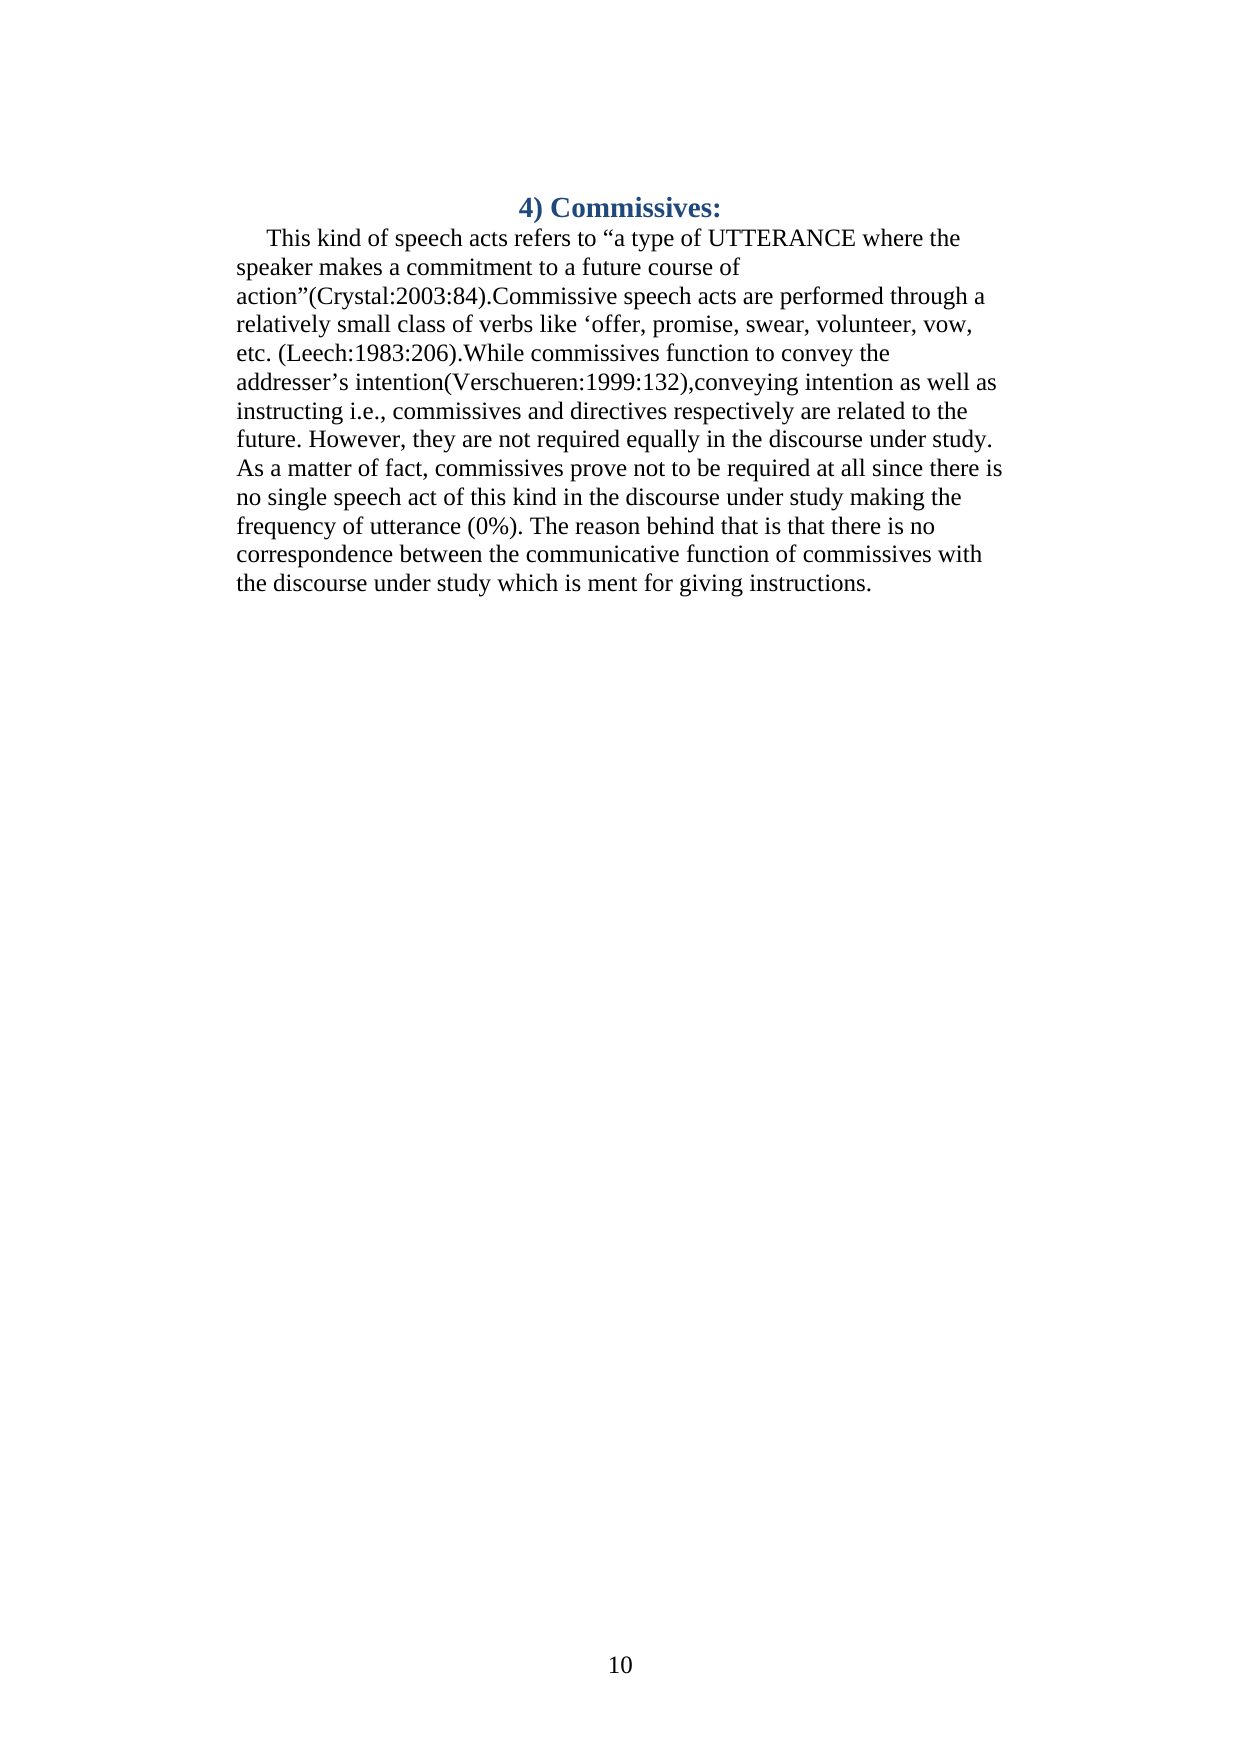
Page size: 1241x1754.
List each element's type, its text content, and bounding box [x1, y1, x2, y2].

text This kind of speech acts refers to “a type of UTTERANCE where the speaker makes a commitment to a future course of action”(Crystal:2003:84).Commissive speech acts are performed through a relatively small class of verbs like ‘offer, promise, swear, volunteer, vow, etc. (Leech:1983:206).While commissives function to convey the addresser’s intention(Verschueren:1999:132),conveying intention as well as instructing i.e., commissives and directives respectively are related to the future. However, they are not required equally in the discourse under study. As a matter of fact, commissives prove not to be required at all since there is no single speech act of this kind in the discourse under study making the frequency of utterance (0%). The reason behind that is that there is no correspondence between the communicative function of commissives with the discourse under study which is ment for giving instructions. [236, 223, 1004, 597]
subtitle 4) Commissives: [236, 190, 1004, 223]
